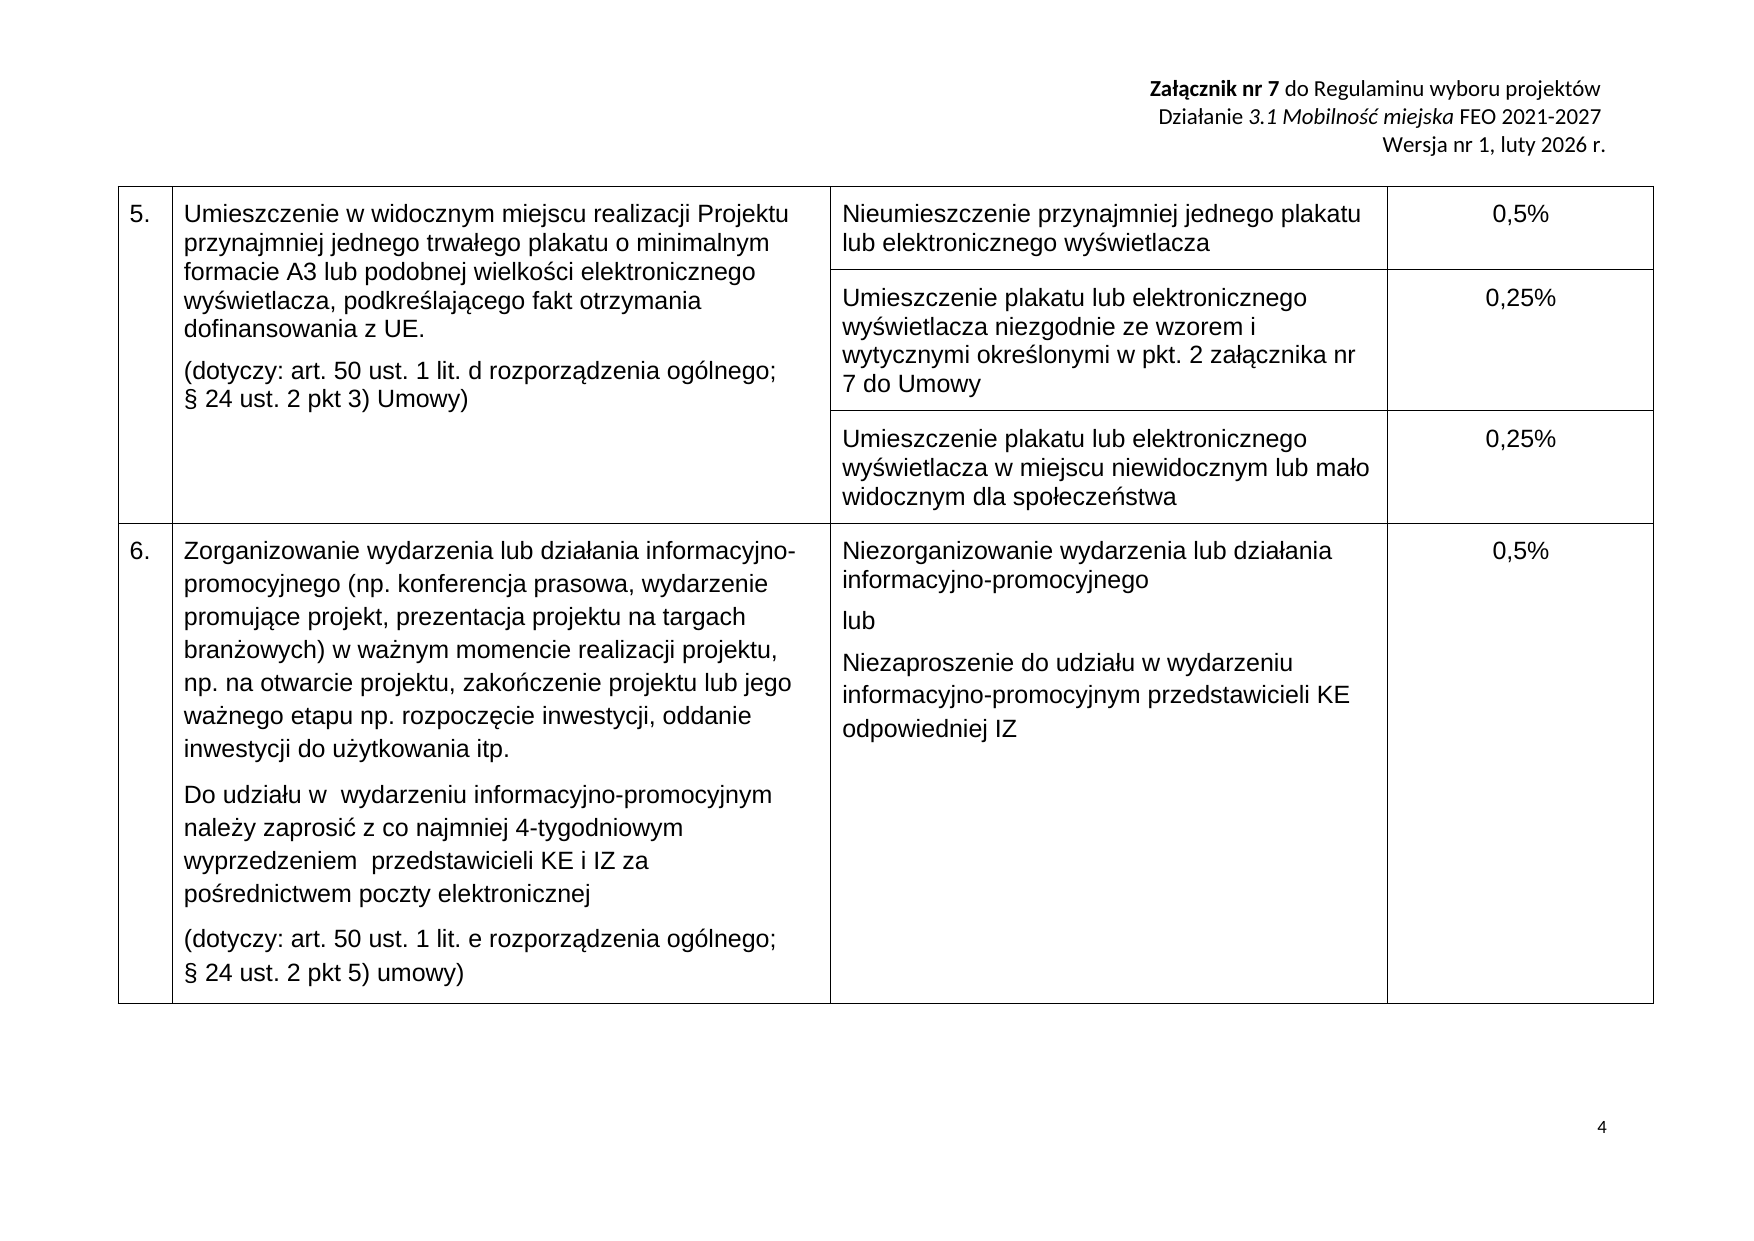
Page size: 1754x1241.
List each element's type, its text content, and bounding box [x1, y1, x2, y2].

table_cell 0,25% [1388, 411, 1653, 523]
table_cell Niezorganizowanie wydarzenia lub działania informacyjno-promocyjnego lub Niezaproszenie do udziału w wydarzeniu informacyjno-promocyjnym przedstawicieli KE odpowiedniej IZ [831, 524, 1387, 1003]
table_cell 0,5% [1388, 187, 1653, 269]
table_cell 6. [119, 524, 172, 1003]
table_cell 5. [119, 187, 172, 523]
table_cell 0,25% [1388, 270, 1653, 410]
table_cell Zorganizowanie wydarzenia lub działania informacyjno-promocyjnego (np. konferencja prasowa, wydarzenie promujące projekt, prezentacja projektu na targach branżowych) w ważnym momencie realizacji projektu, np. na otwarcie projektu, zakończenie projektu lub jego ważnego etapu np. rozpoczęcie inwestycji, oddanie inwestycji do użytkowania itp. Do udziału w wydarzeniu informacyjno-promocyjnym należy zaprosić z co najmniej 4-tygodniowym wyprzedzeniem przedstawicieli KE i IZ za pośrednictwem poczty elektronicznej (dotyczy: art. 50 ust. 1 lit. e rozporządzenia ogólnego; § 24 ust. 2 pkt 5) umowy) [173, 524, 830, 1003]
table_cell Umieszczenie plakatu lub elektronicznego wyświetlacza w miejscu niewidocznym lub mało widocznym dla społeczeństwa [831, 411, 1387, 523]
table_cell 0,5% [1388, 524, 1653, 1003]
table_cell Umieszczenie plakatu lub elektronicznego wyświetlacza niezgodnie ze wzorem i wytycznymi określonymi w pkt. 2 załącznika nr 7 do Umowy [831, 270, 1387, 410]
table_cell Umieszczenie w widocznym miejscu realizacji Projektu przynajmniej jednego trwałego plakatu o minimalnym formacie A3 lub podobnej wielkości elektronicznego wyświetlacza, podkreślającego fakt otrzymania dofinansowania z UE. (dotyczy: art. 50 ust. 1 lit. d rozporządzenia ogólnego; § 24 ust. 2 pkt 3) Umowy) [173, 187, 830, 523]
table_cell Nieumieszczenie przynajmniej jednego plakatu lub elektronicznego wyświetlacza [831, 187, 1387, 269]
